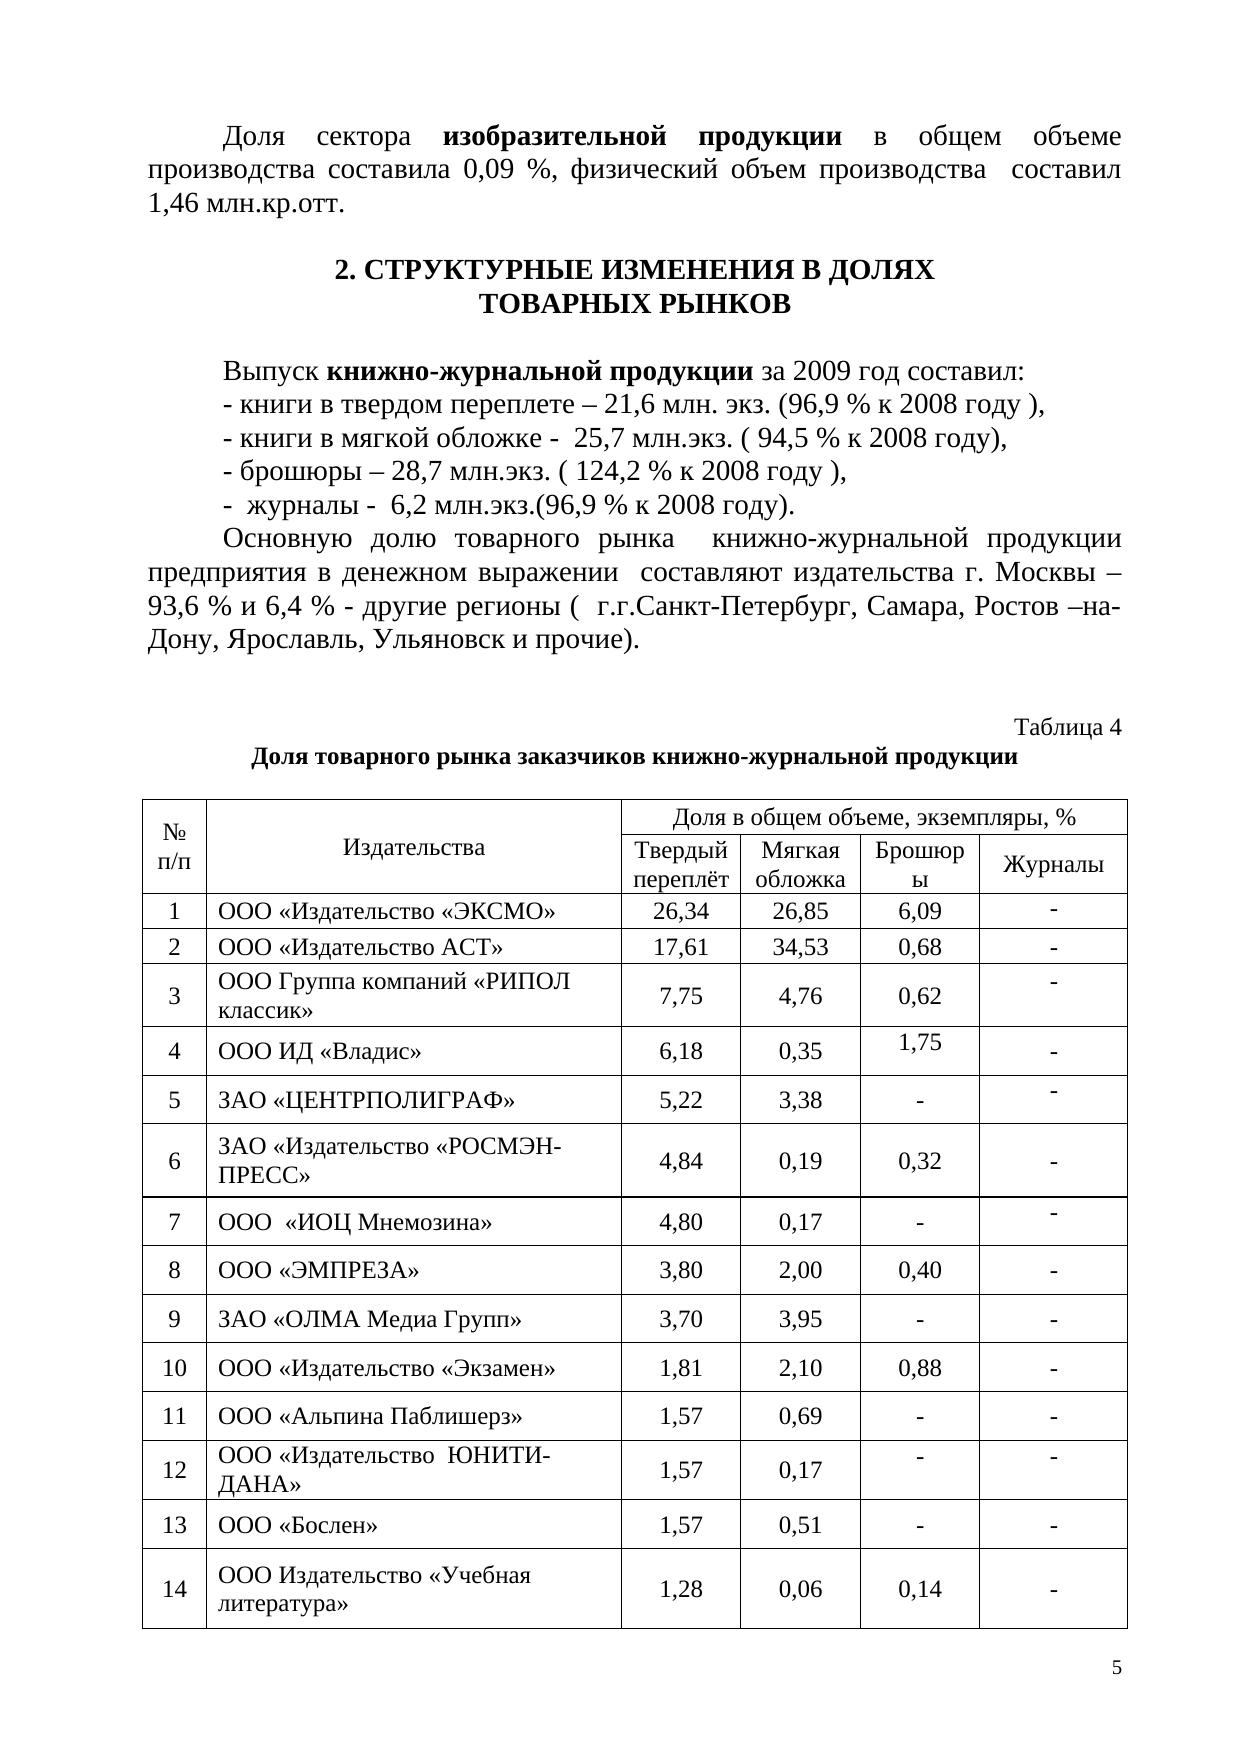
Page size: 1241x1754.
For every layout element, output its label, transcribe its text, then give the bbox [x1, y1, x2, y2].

table_cell 6 [143, 1124, 206, 1196]
table_cell ООО «ИОЦ Мнемозина» [207, 1198, 621, 1245]
table_cell 26,85 [741, 894, 860, 928]
table_cell 1,75 [861, 1027, 979, 1074]
table_cell 0,19 [741, 1124, 860, 1196]
table_cell - [980, 1027, 1127, 1074]
table_cell 4,76 [741, 964, 860, 1026]
table_cell 3 [143, 964, 206, 1026]
table_cell 17,61 [622, 929, 740, 963]
table_cell - [861, 1295, 979, 1342]
table_cell 0,17 [741, 1198, 860, 1245]
table_cell - [861, 1392, 979, 1439]
table_cell 11 [143, 1392, 206, 1439]
table_cell 6,09 [861, 894, 979, 928]
table_cell 1,57 [622, 1500, 740, 1548]
table_cell 0,51 [741, 1500, 860, 1548]
table_cell Журналы [980, 835, 1127, 892]
table_cell 1,57 [622, 1392, 740, 1439]
table_cell - [980, 1500, 1127, 1548]
table_cell Мягкая обложка [741, 835, 860, 892]
table_cell - [980, 929, 1127, 963]
text - книги в твердом переплете – 21,6 млн. экз. (96,9 % к 2008 году ), [148, 386, 1122, 420]
text - книги в мягкой обложке - 25,7 млн.экз. ( 94,5 % к 2008 году), [148, 420, 1122, 453]
table_cell - [861, 1198, 979, 1245]
table_cell 0,14 [861, 1549, 979, 1628]
table_cell 12 [143, 1441, 206, 1499]
table_cell 8 [143, 1246, 206, 1294]
table_cell 0,40 [861, 1246, 979, 1294]
table_cell Брошюры [861, 835, 979, 892]
table_cell 3,95 [741, 1295, 860, 1342]
table_cell ЗАО «ОЛМА Медиа Групп» [207, 1295, 621, 1342]
table_cell 3,80 [622, 1246, 740, 1294]
table_cell 2,10 [741, 1343, 860, 1391]
table_cell 0,88 [861, 1343, 979, 1391]
table_cell - [861, 1500, 979, 1548]
table_cell 0,69 [741, 1392, 860, 1439]
text - журналы - 6,2 млн.экз.(96,9 % к 2008 году). [148, 487, 1122, 521]
table_cell - [980, 1343, 1127, 1391]
table_header Доля в общем объеме, экземпляры, % [622, 800, 1127, 834]
table_cell 10 [143, 1343, 206, 1391]
table_cell - [980, 1441, 1127, 1499]
table_cell ООО «ЭМПРЕЗА» [207, 1246, 621, 1294]
table_cell ООО «Издательство ЮНИТИ-ДАНА» [207, 1441, 621, 1499]
table_cell 2 [143, 929, 206, 963]
table_cell ЗАО «Издательство «РОСМЭН-ПРЕСС» [207, 1124, 621, 1196]
table_cell 3,70 [622, 1295, 740, 1342]
table_cell - [980, 1392, 1127, 1439]
text ТОВАРНЫХ РЫНКОВ [148, 286, 1122, 319]
table_cell ООО «Издательство АСТ» [207, 929, 621, 963]
text Таблица 4 [148, 712, 1122, 741]
table_cell 14 [143, 1549, 206, 1628]
table_cell - [980, 1124, 1127, 1196]
table_cell 6,18 [622, 1027, 740, 1074]
table_cell ООО «Издательство «Экзамен» [207, 1343, 621, 1391]
table_cell 5 [143, 1076, 206, 1123]
table_cell ООО ИД «Владис» [207, 1027, 621, 1074]
table_cell ООО «Бослен» [207, 1500, 621, 1548]
table_header № п/п [143, 800, 206, 892]
table_cell - [980, 1198, 1127, 1245]
table_cell ООО «Альпина Паблишерз» [207, 1392, 621, 1439]
table_cell 2,00 [741, 1246, 860, 1294]
table_cell - [861, 1076, 979, 1123]
text Доля товарного рынка заказчиков книжно-журнальной продукции [148, 741, 1122, 770]
table_cell ООО Издательство «Учебная литература» [207, 1549, 621, 1628]
table_cell ООО Группа компаний «РИПОЛ классик» [207, 964, 621, 1026]
table_cell 5,22 [622, 1076, 740, 1123]
table_cell 34,53 [741, 929, 860, 963]
table_cell 4,84 [622, 1124, 740, 1196]
table_cell - [980, 1076, 1127, 1123]
text Выпуск книжно-журнальной продукции за 2009 год составил: [148, 353, 1122, 386]
table_cell 0,06 [741, 1549, 860, 1628]
table_cell ООО «Издательство «ЭКСМО» [207, 894, 621, 928]
table_cell 1,57 [622, 1441, 740, 1499]
table_cell 0,32 [861, 1124, 979, 1196]
table_cell - [980, 1549, 1127, 1628]
table_cell 4 [143, 1027, 206, 1074]
table_cell 26,34 [622, 894, 740, 928]
table_cell 7 [143, 1198, 206, 1245]
table_cell 13 [143, 1500, 206, 1548]
table_cell - [861, 1441, 979, 1499]
table_cell 7,75 [622, 964, 740, 1026]
table_cell 3,38 [741, 1076, 860, 1123]
text 2. СТРУКТУРНЫЕ ИЗМЕНЕНИЯ В ДОЛЯХ [148, 252, 1122, 286]
table_cell 0,62 [861, 964, 979, 1026]
table_cell 0,17 [741, 1441, 860, 1499]
text - брошюры – 28,7 млн.экз. ( 124,2 % к 2008 году ), [148, 453, 1122, 487]
table_cell 0,35 [741, 1027, 860, 1074]
table_cell Твердый переплёт [622, 835, 740, 892]
table_cell - [980, 894, 1127, 928]
table_cell 9 [143, 1295, 206, 1342]
table_cell ЗАО «ЦЕНТРПОЛИГРАФ» [207, 1076, 621, 1123]
table_cell 0,68 [861, 929, 979, 963]
table_cell 1 [143, 894, 206, 928]
table_cell 1,81 [622, 1343, 740, 1391]
text Основную долю товарного рынка книжно-журнальной продукции предприятия в денежном выражении составляют издательства г. Москвы – 93,6 % и 6,4 % - другие регионы ( г.г.Санкт-Петербург, Самара, Ростов –на-Дону, Ярославль, Ульяновск и прочие). [148, 521, 1122, 655]
table_cell 4,80 [622, 1198, 740, 1245]
table_cell - [980, 1246, 1127, 1294]
table_cell 1,28 [622, 1549, 740, 1628]
text Доля сектора изобразительной продукции в общем объеме производства составила 0,09 %, физический объем производства составил 1,46 млн.кр.отт. [148, 118, 1122, 219]
table_cell - [980, 1295, 1127, 1342]
table_header Издательства [207, 800, 621, 892]
table_cell - [980, 964, 1127, 1026]
